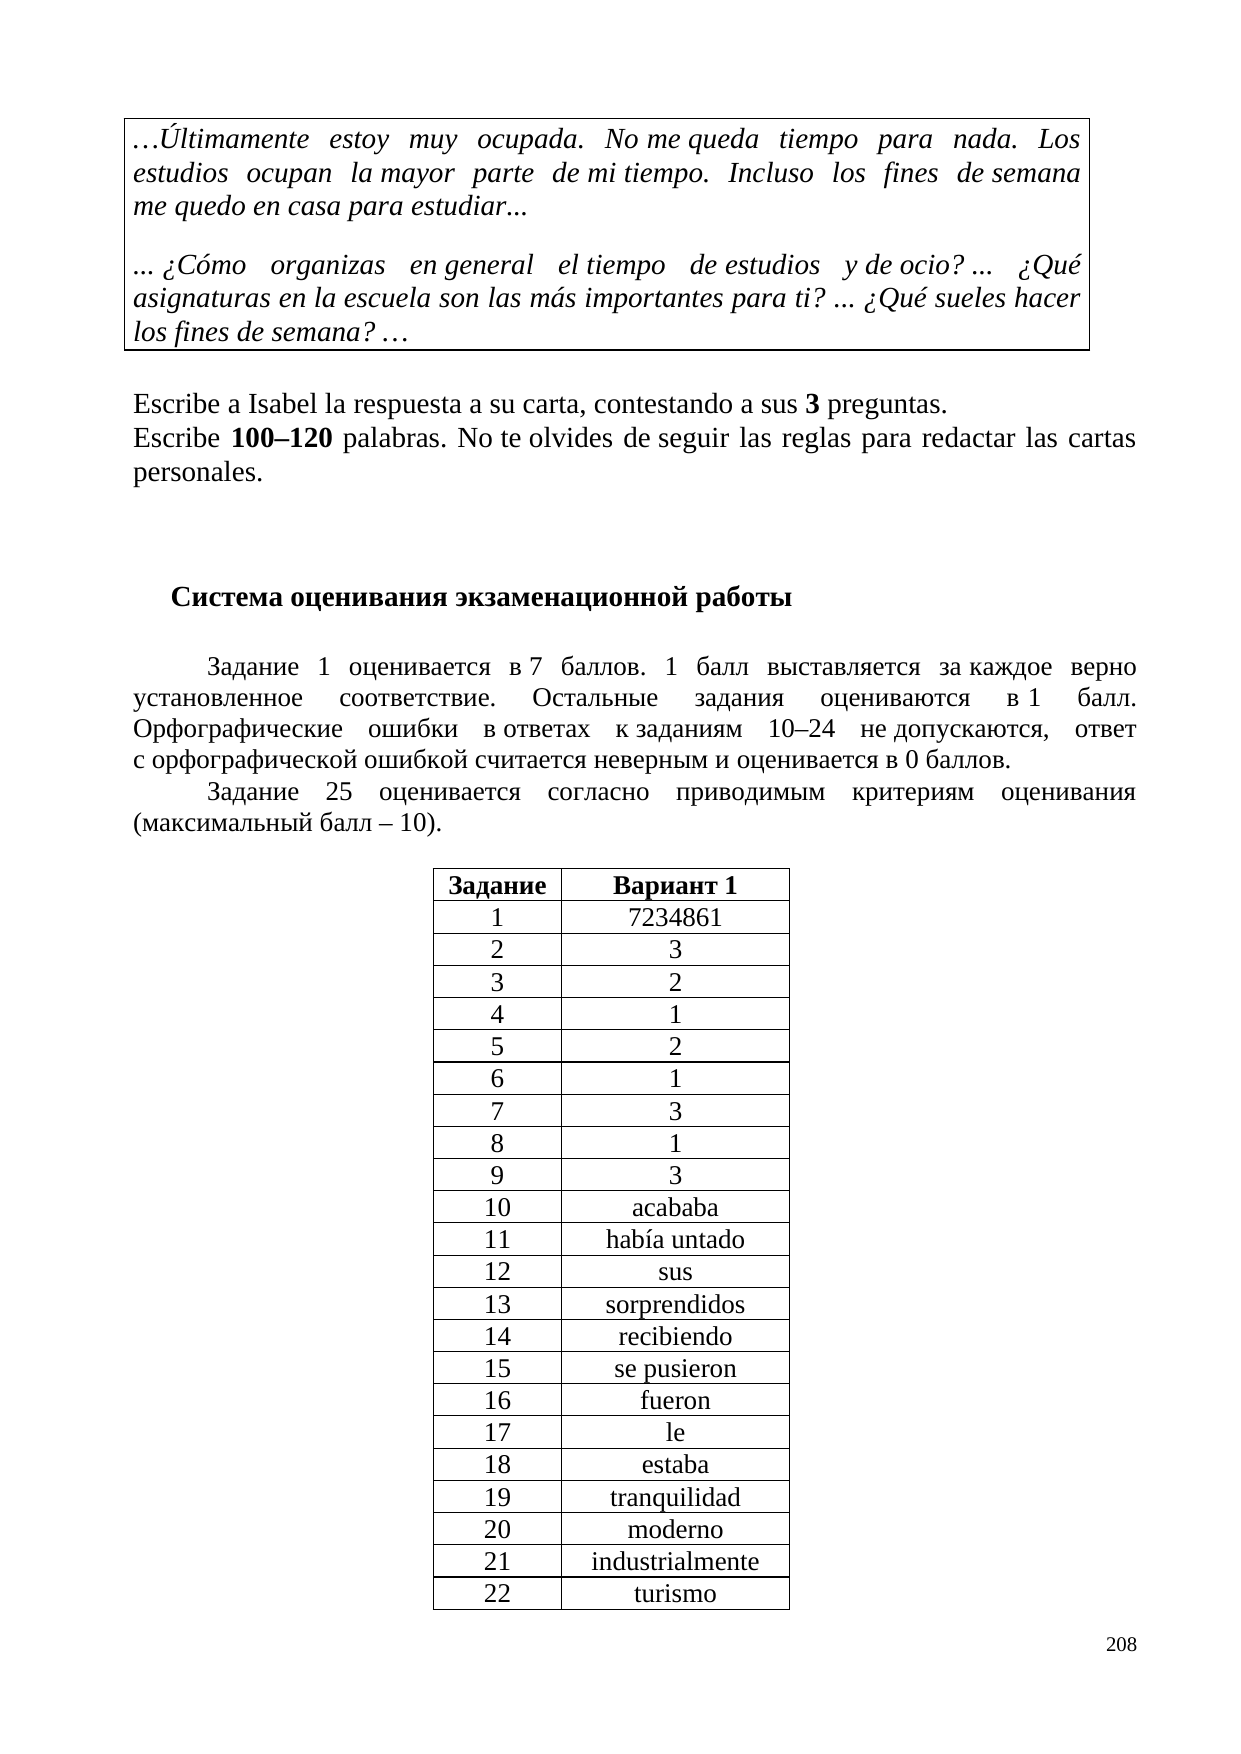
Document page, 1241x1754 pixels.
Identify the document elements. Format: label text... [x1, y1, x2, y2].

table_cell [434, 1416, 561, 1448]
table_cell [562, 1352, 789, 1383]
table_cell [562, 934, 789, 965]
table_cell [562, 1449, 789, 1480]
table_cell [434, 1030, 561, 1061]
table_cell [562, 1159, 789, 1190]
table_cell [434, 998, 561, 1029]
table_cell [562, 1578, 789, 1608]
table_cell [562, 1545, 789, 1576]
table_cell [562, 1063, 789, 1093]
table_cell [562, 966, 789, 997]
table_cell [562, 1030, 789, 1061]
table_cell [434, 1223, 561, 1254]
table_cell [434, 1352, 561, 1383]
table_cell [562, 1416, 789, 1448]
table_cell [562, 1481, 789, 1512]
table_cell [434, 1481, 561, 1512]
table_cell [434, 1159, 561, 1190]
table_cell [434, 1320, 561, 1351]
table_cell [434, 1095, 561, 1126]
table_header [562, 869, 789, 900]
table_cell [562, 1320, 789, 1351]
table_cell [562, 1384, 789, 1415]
text …Últimamente estoy muy ocupada. No me queda tiempo para nada. Los estudios ocupan la mayor parte de mi tiempo. Incluso los fines de semana me quedo en casa para estudiar... [125, 119, 1089, 222]
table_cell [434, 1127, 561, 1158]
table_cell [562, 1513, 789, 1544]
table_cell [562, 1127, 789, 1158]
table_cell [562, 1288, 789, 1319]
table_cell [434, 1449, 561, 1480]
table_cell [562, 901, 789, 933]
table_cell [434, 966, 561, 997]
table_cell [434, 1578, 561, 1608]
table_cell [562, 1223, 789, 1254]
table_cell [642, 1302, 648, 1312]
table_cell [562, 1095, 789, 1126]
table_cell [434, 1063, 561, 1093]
text Задание 25 оценивается согласно приводимым критериям оценивания (максимальный балл – 10). [133, 775, 1137, 837]
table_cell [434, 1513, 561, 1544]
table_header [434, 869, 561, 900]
text ... ¿Cómo organizas en general el tiempo de estudios y de ocio? ... ¿Qué asignaturas en la escuela son las más importantes para ti? ... ¿Qué sueles hacer los fines de semana? … [125, 244, 1089, 349]
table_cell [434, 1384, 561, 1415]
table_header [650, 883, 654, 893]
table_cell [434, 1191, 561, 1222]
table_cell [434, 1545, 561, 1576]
text Escribe 100–120 palabras. No te olvides de seguir las reglas para redactar las cartas personales. [133, 420, 1137, 487]
text Escribe a Isabel la respuesta a su carta, contestando a sus 3 preguntas. [133, 387, 1137, 420]
text Задание 1 оценивается в 7 баллов. 1 балл выставляется за каждое верно установленное соответствие. Остальные задания оцениваются в 1 балл. Орфографические ошибки в ответах к заданиям 10–24 не допускаются, ответ с орфографической ошибкой считается неверным и оценивается в 0 баллов. [133, 650, 1137, 775]
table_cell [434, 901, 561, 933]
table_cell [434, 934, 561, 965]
subtitle Система оценивания экзаменационной работы [170, 579, 1137, 613]
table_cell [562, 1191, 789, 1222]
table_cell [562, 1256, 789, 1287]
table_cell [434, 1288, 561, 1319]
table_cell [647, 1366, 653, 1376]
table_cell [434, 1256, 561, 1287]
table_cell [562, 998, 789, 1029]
